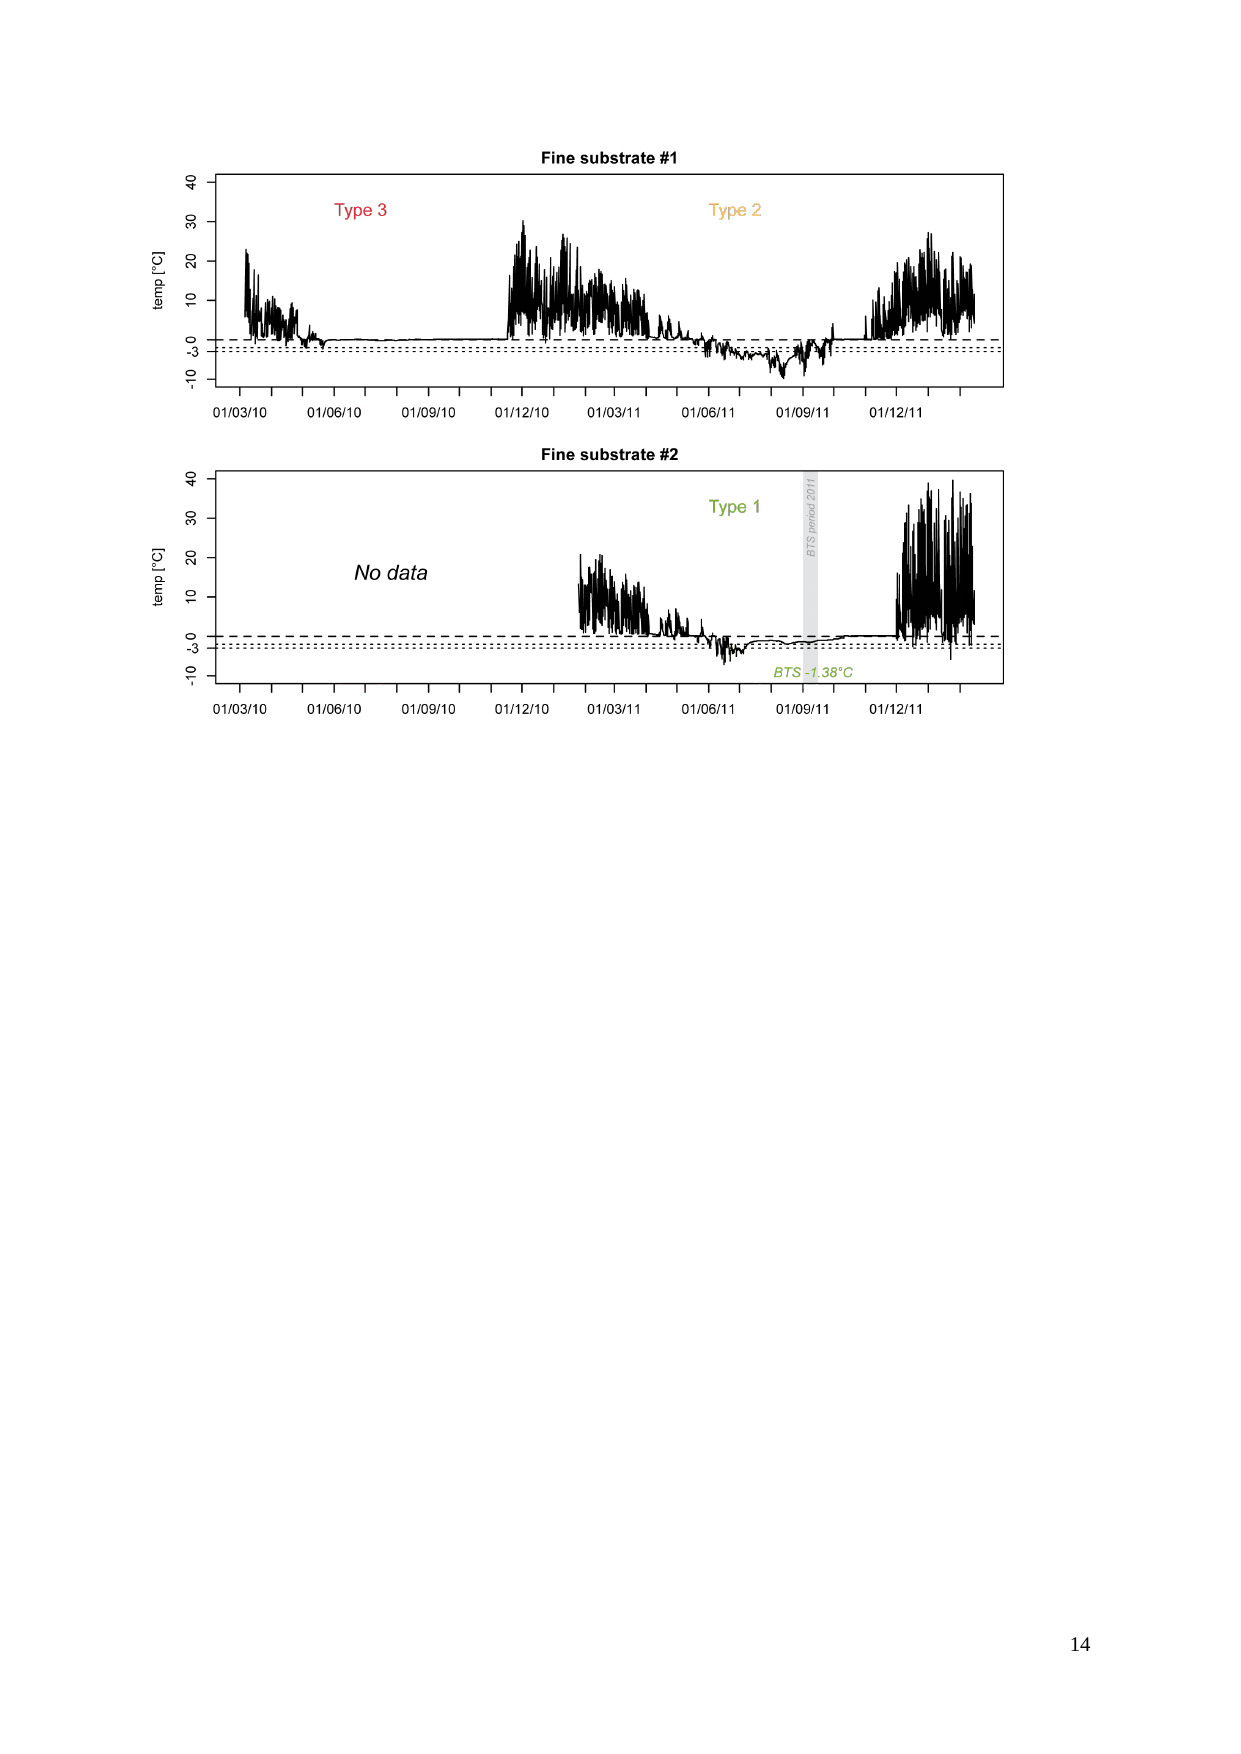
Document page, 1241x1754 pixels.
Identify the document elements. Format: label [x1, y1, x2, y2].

picture [150, 150, 1004, 718]
